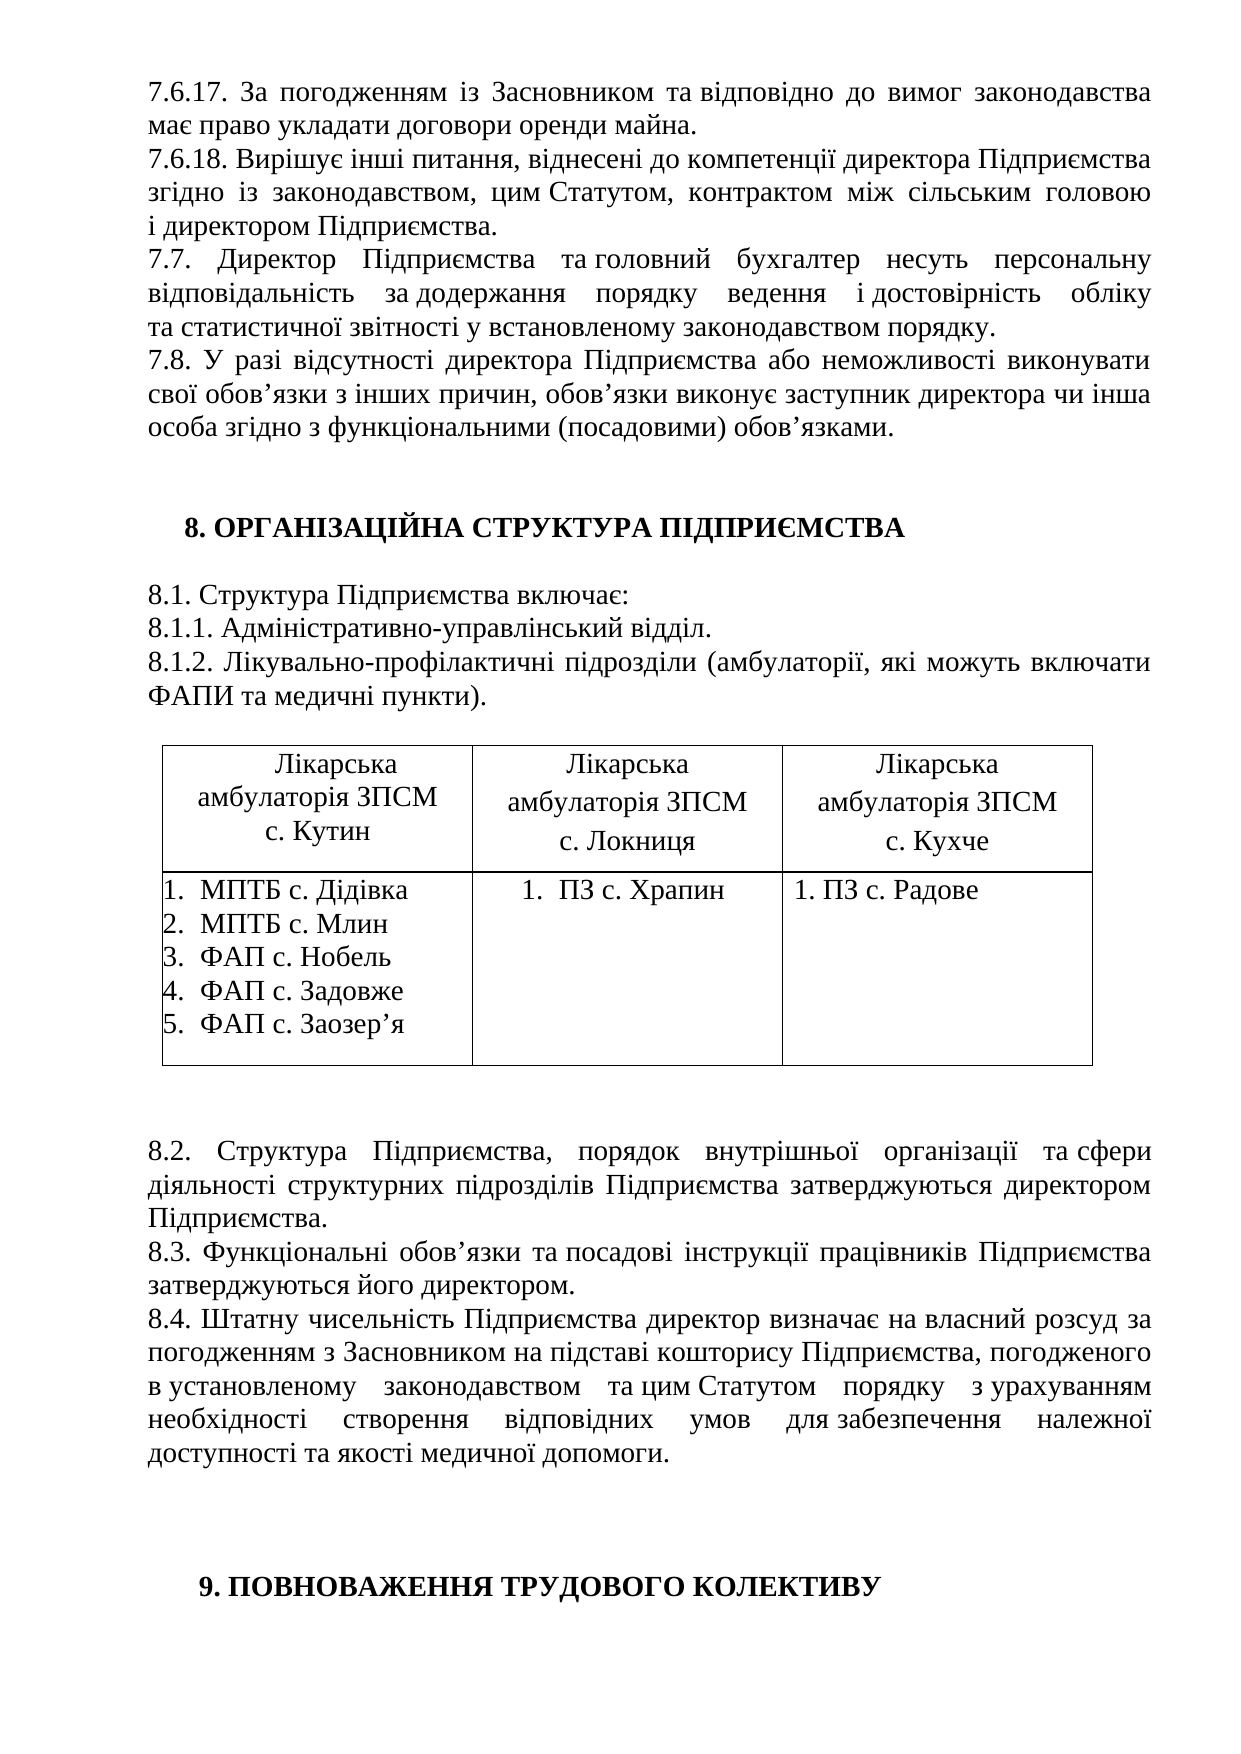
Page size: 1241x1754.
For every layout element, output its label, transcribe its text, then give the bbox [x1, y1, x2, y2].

text 8.2. Структура Підприємства, порядок внутрішньої організації та сфери діяльності структурних підрозділів Підприємства затверджуються директором Підприємства. [148, 1133, 1152, 1234]
text 7.7. Директор Підприємства та головний бухгалтер несуть персональну відповідальність за додержання порядку ведення і достовірність обліку та статистичної звітності у встановленому законодавством порядку. [148, 242, 1152, 342]
text 7.8. У разі відсутності директора Підприємства або неможливості виконувати свої обов’язки з інших причин, обов’язки виконує заступник директора чи інша особа згідно з функціональними (посадовими) обов’язками. [148, 342, 1152, 443]
table_cell 1. ПЗ с. Радове [783, 873, 1092, 1065]
text 8.4. Штатну чисельність Підприємства директор визначає на власний розсуд за погодженням з Засновником на підставі кошторису Підприємства, погодженого в установленому законодавством та цим Статутом порядку з урахуванням необхідності створення відповідних умов для забезпечення належної доступності та якості медичної допомоги. [148, 1301, 1152, 1469]
text 7.6.17. За погодженням із Засновником та відповідно до вимог законодавства має право укладати договори оренди майна. [148, 74, 1152, 141]
table_header Лікарська амбулаторія ЗПСМ с. Локниця [473, 746, 782, 871]
text 8.1.1. Адміністративно-управлінський відділ. [148, 611, 1152, 644]
table_cell ПЗ с. Храпин [473, 873, 782, 1065]
text 7.6.18. Вирішує інші питання, віднесені до компетенції директора Підприємства згідно із законодавством, цим Статутом, контрактом між сільським головою і директором Підприємства. [148, 141, 1152, 242]
text 8.1.2. Лікувально-профілактичні підрозділи (амбулаторії, які можуть включати ФАПИ та медичні пункти). [148, 644, 1152, 711]
text 8. ОРГАНІЗАЦІЙНА СТРУКТУРА ПІДПРИЄМСТВА [148, 510, 1152, 543]
text 9. ПОВНОВАЖЕННЯ ТРУДОВОГО КОЛЕКТИВУ [148, 1569, 1152, 1603]
table_header Лікарська амбулаторія ЗПСМ с. Кутин [163, 746, 472, 871]
table_header Лікарська амбулаторія ЗПСМ с. Кухче [783, 746, 1092, 871]
table_cell МПТБ с. Дідівка МПТБ с. Млин ФАП с. Нобель ФАП с. Задовже ФАП с. Заозер’я [163, 873, 472, 1065]
text 8.3. Функціональні обов’язки та посадові інструкції працівників Підприємства затверджуються його директором. [148, 1234, 1152, 1301]
text 8.1. Структура Підприємства включає: [148, 577, 1152, 611]
